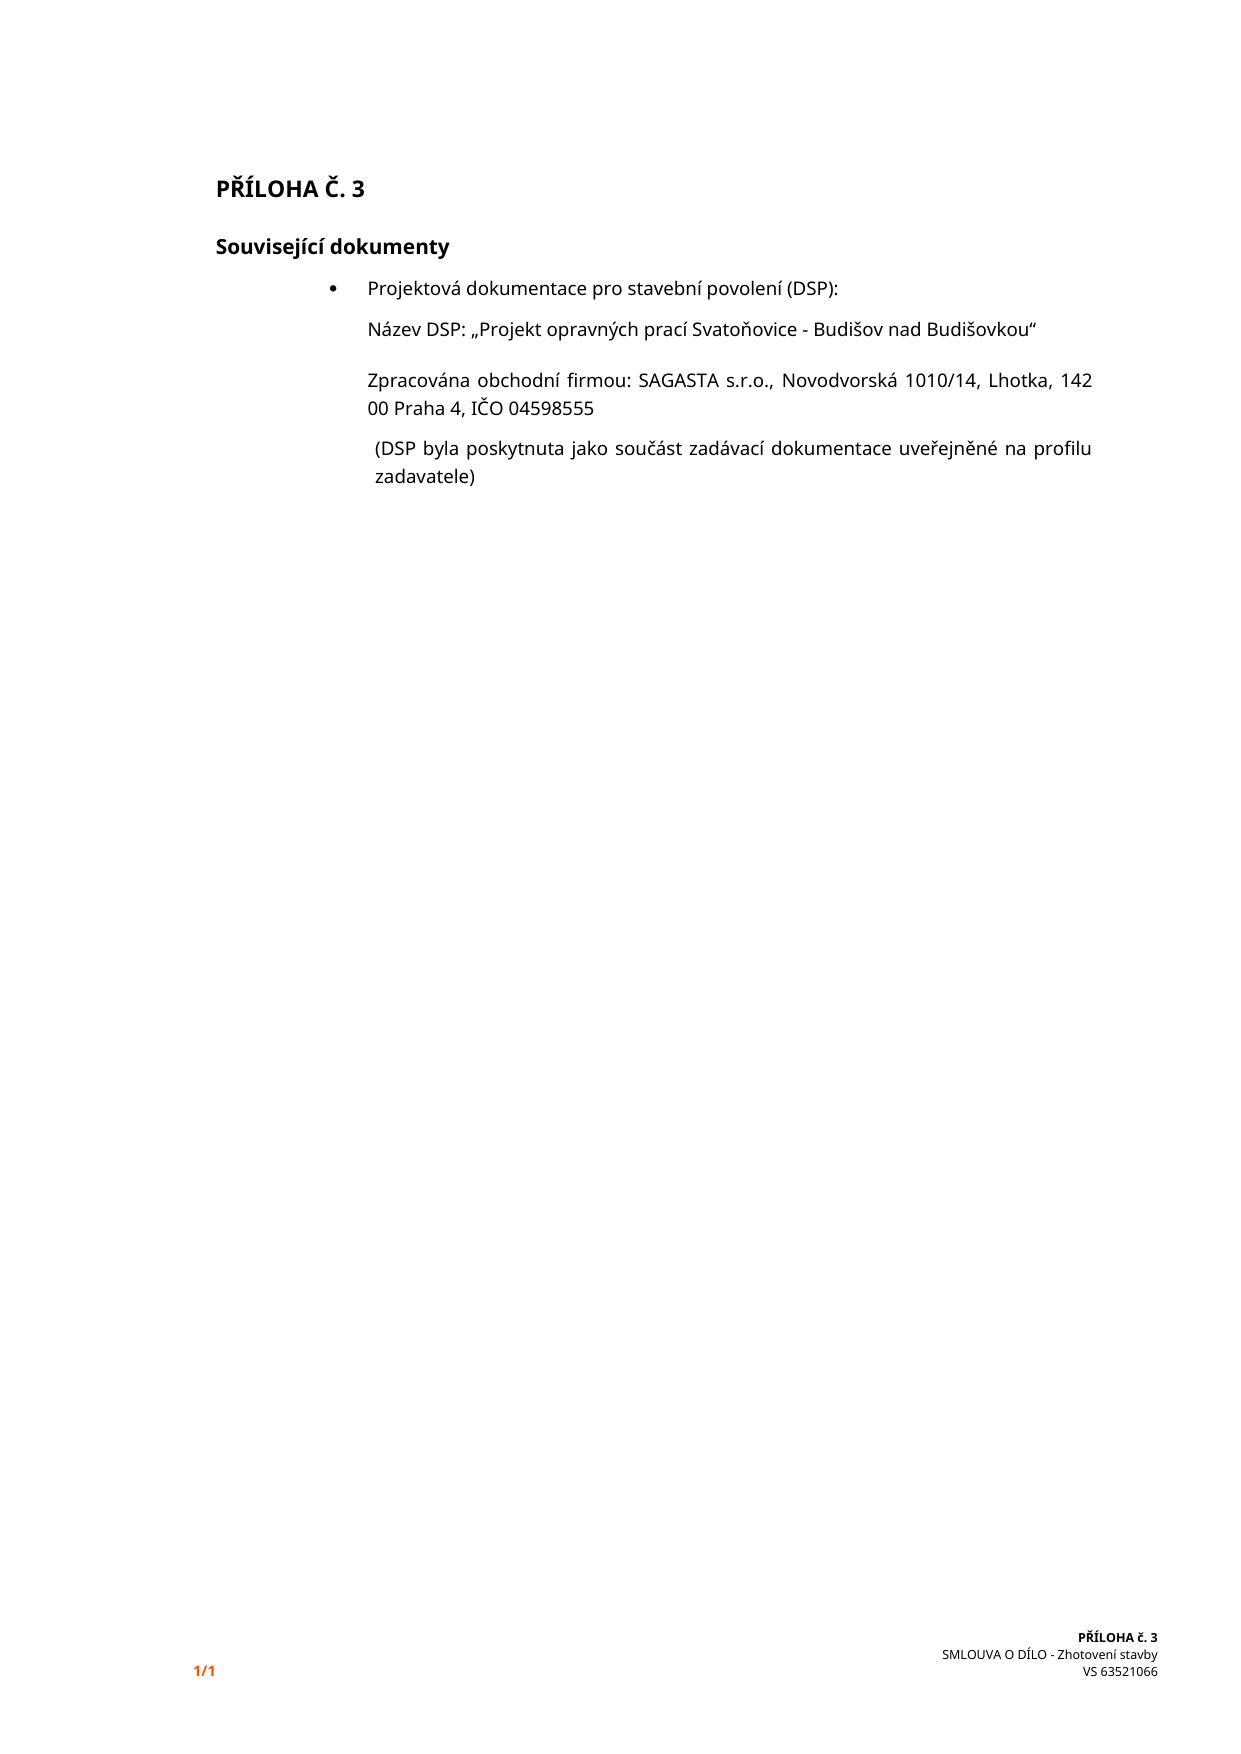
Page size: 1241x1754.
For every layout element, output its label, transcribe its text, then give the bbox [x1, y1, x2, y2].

text Související dokumenty [216, 232, 1093, 260]
list Zpracována obchodní firmou: SAGASTA s.r.o., Novodvorská 1010/14, Lhotka, 142 00 Praha 4, IČO 04598555 [367, 367, 1093, 421]
text Příloha č. 3 [216, 172, 1093, 204]
text Název DSP: „Projekt opravných prací Svatoňovice - Budišov nad Budišovkou“ [367, 316, 1093, 342]
list Projektová dokumentace pro stavební povolení (DSP): [330, 276, 1093, 301]
text (DSP byla poskytnuta jako součást zadávací dokumentace uveřejněné na profilu zadavatele) [375, 436, 1093, 489]
